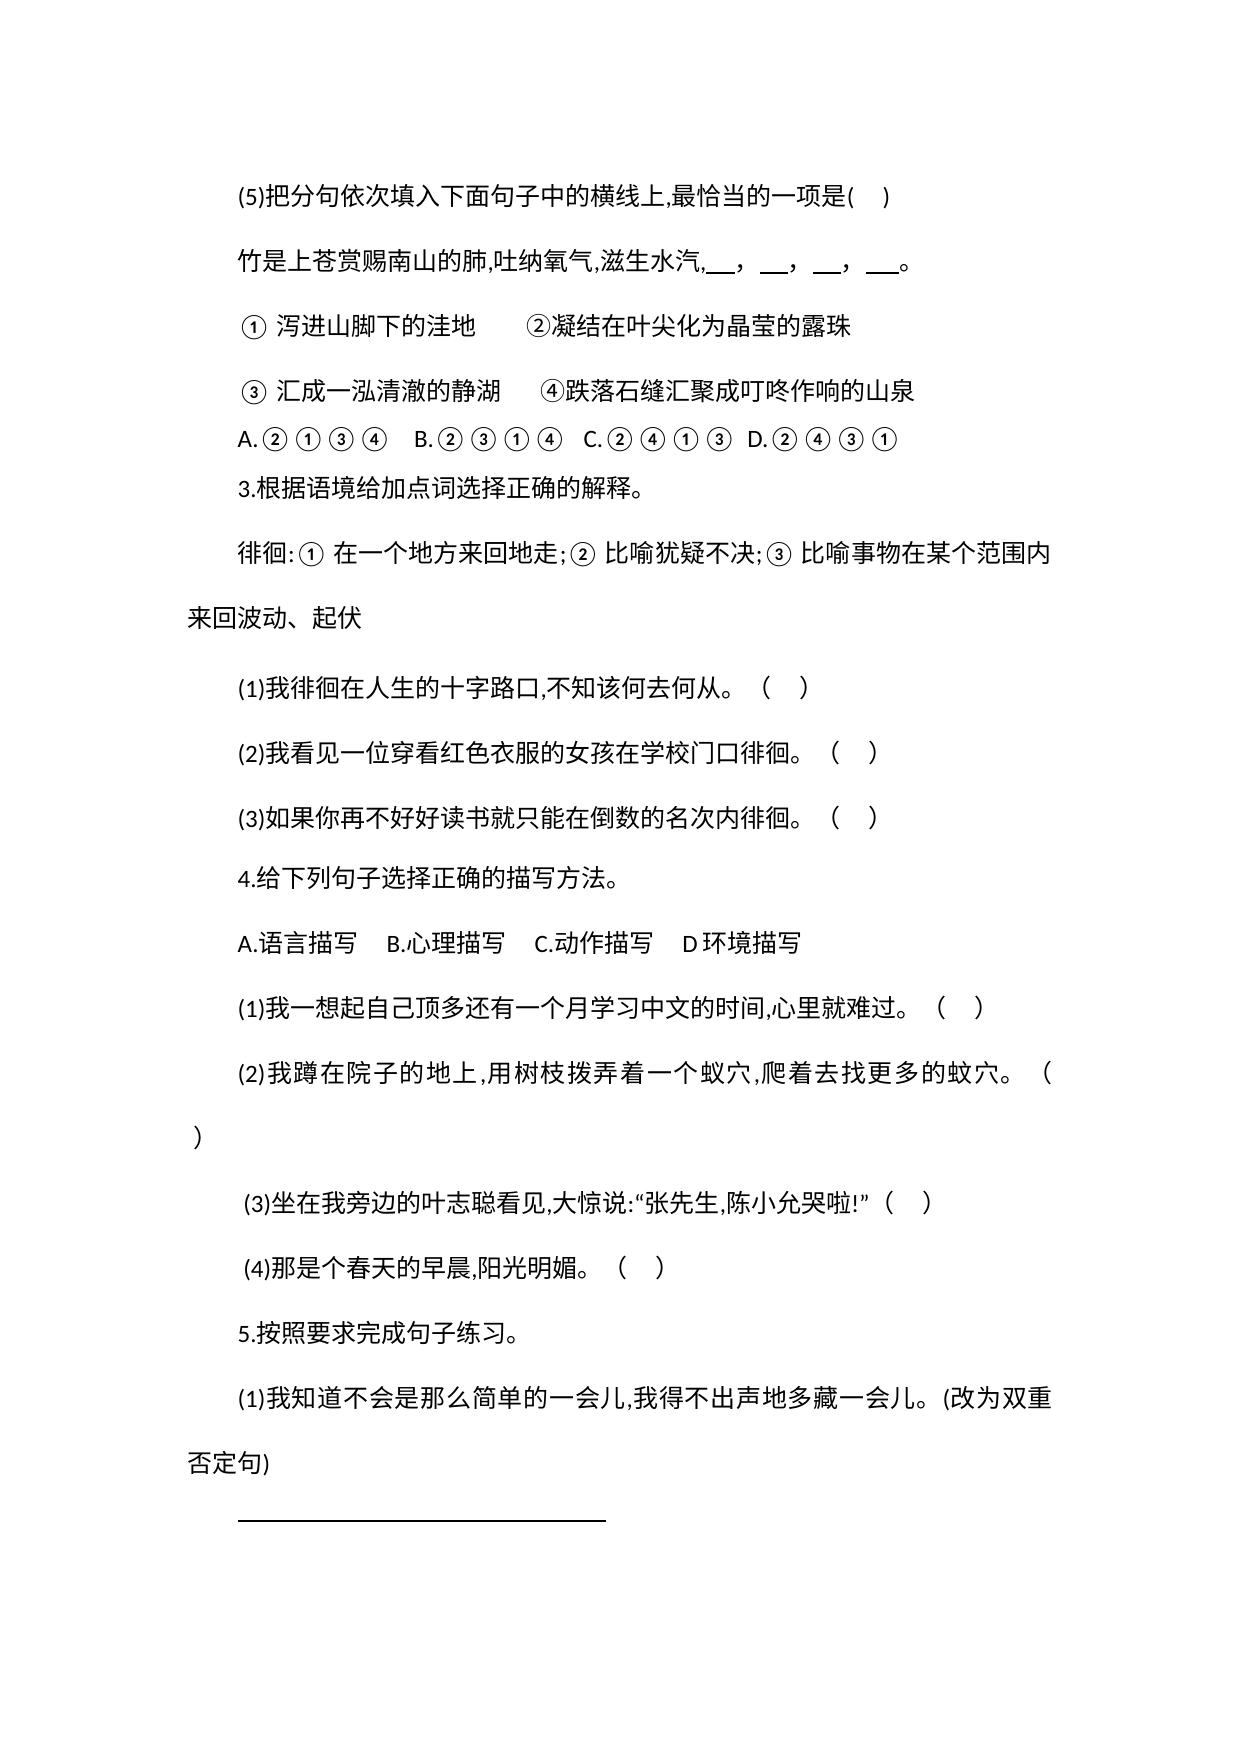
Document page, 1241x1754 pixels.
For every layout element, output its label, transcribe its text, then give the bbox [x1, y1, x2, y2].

text (3)坐在我旁边的叶志聪看见,大惊说:“张先生,陈小允哭啦!”（ ） [187, 1169, 1053, 1234]
text 3.根据语境给加点词选择正确的解释。 [187, 454, 1053, 519]
text (5)把分句依次填入下面句子中的横线上,最恰当的一项是( ) [187, 162, 1053, 227]
text (1)我知道不会是那么简单的一会儿,我得不出声地多藏一会儿。(改为双重否定句) [187, 1364, 1053, 1494]
text 徘徊:①在一个地方来回地走;②比喻犹疑不决;③比喻事物在某个范围内来回波动、起伏 [187, 519, 1053, 649]
text (2)我看见一位穿看红色衣服的女孩在学校门口徘徊。（ ） [187, 714, 1053, 779]
text 4.给下列句子选择正确的描写方法。 [187, 844, 1053, 909]
text 竹是上苍赏赐南山的肺,吐纳氧气,滋生水汽, ， ， ， 。 [187, 227, 1053, 292]
text A.②①③④ B.②③①④ C.②④①③ D.②④③① [187, 422, 1053, 454]
text ③汇成一泓清澈的静湖 ④跌落石缝汇聚成叮咚作响的山泉 [187, 357, 1053, 422]
text (1)我一想起自己顶多还有一个月学习中文的时间,心里就难过。（ ） [187, 974, 1053, 1039]
text (1)我徘徊在人生的十字路口,不知该何去何从。（ ） [187, 649, 1053, 714]
text ①泻进山脚下的洼地 ②凝结在叶尖化为晶莹的露珠 [187, 292, 1053, 357]
text (3)如果你再不好好读书就只能在倒数的名次内徘徊。（ ） [187, 779, 1053, 844]
text (4)那是个春天的早晨,阳光明媚。（ ） [187, 1234, 1053, 1299]
text A.语言描写 B.心理描写 C.动作描写 D环境描写 [187, 909, 1053, 974]
text 5.按照要求完成句子练习。 [187, 1299, 1053, 1364]
text (2)我蹲在院子的地上,用树枝拨弄着一个蚁穴,爬着去找更多的蚊穴。（ ） [187, 1039, 1053, 1169]
